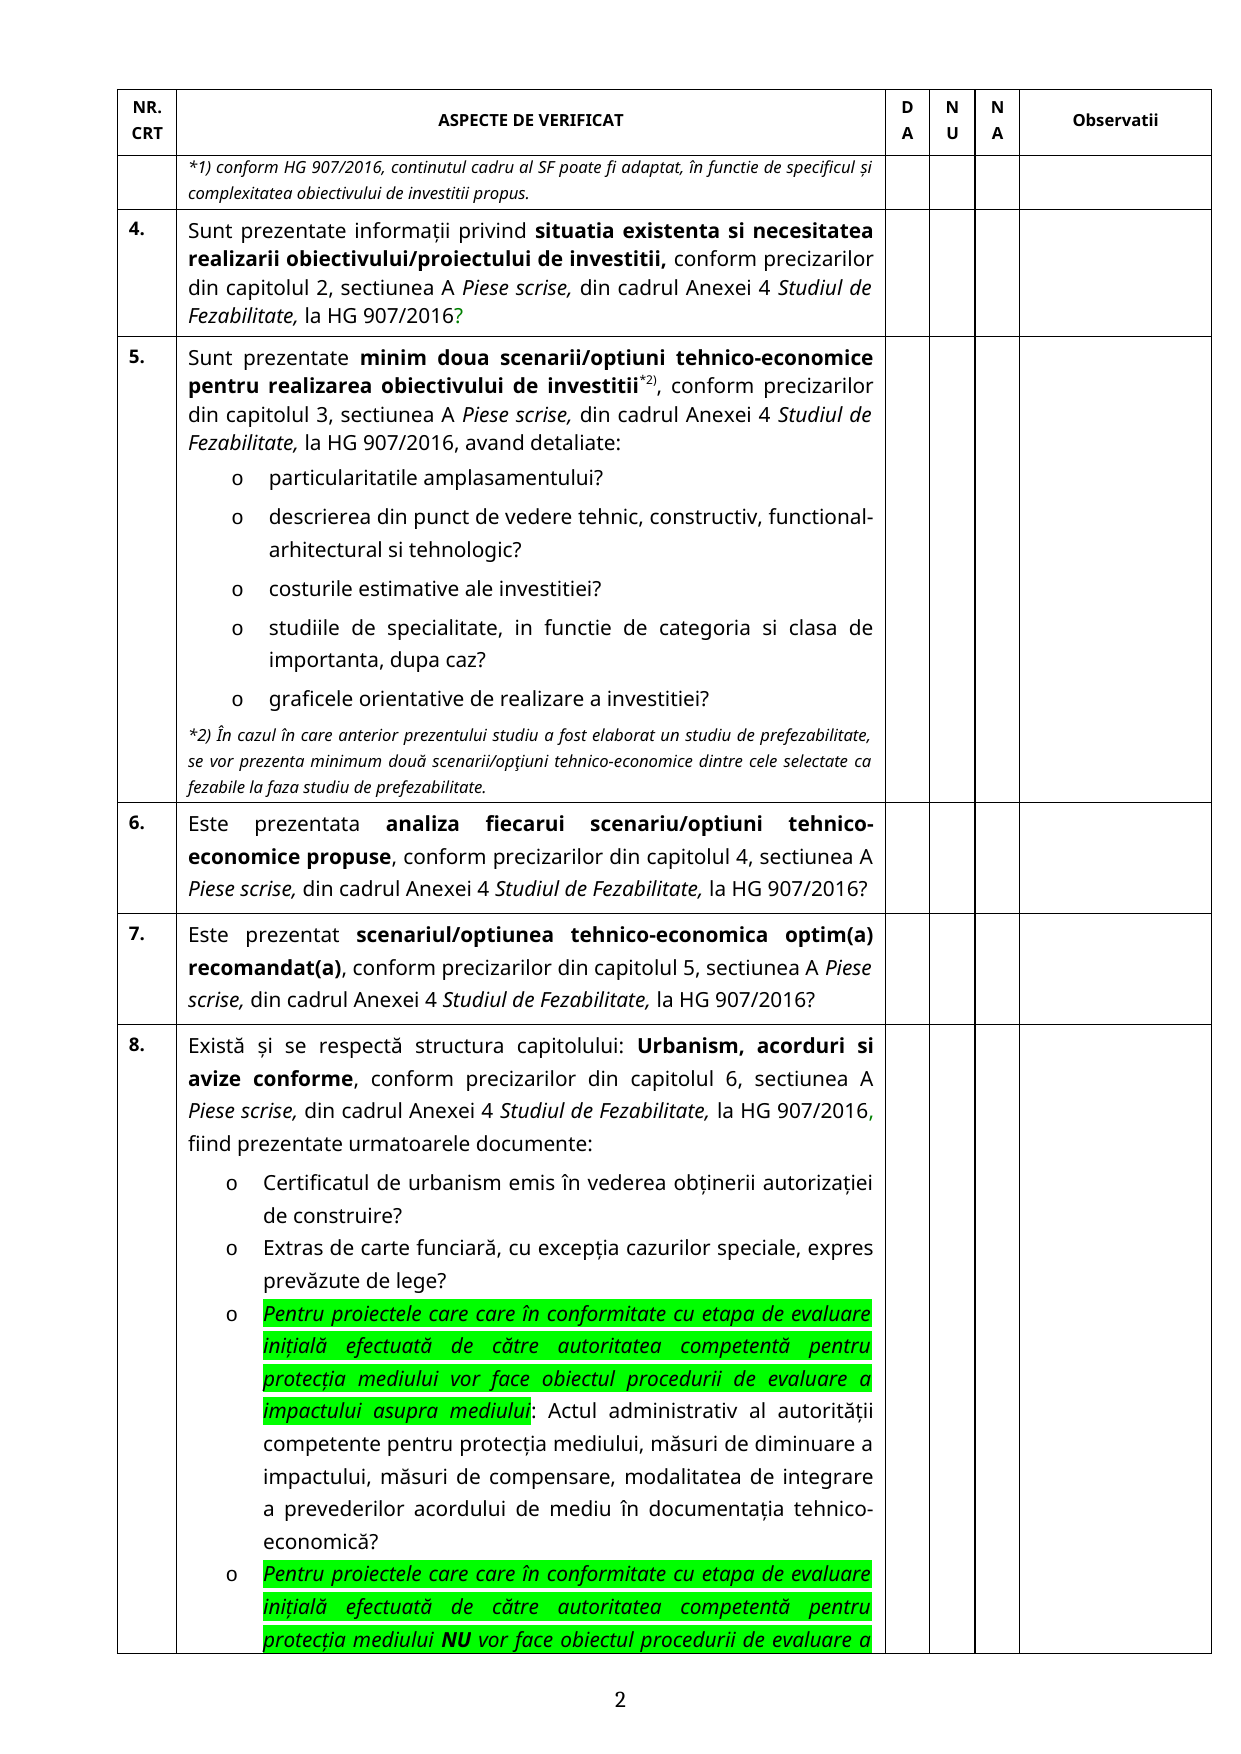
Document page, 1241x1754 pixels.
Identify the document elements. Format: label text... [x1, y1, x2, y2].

table_cell [886, 156, 929, 208]
table_cell [930, 156, 974, 208]
table_cell [886, 337, 929, 802]
table_cell Sunt prezentate informații privind situatia existenta si necesitatea realizarii obiectivului/proiectului de investitii, conform precizarilor din capitolul 2, sectiunea A Piese scrise, din cadrul Anexei 4 Studiul de Fezabilitate, la HG 907/2016? [177, 210, 885, 336]
table_cell [930, 210, 974, 336]
table_cell [118, 914, 176, 1024]
table_cell [1020, 803, 1211, 913]
table_cell [1020, 337, 1211, 802]
table_cell [930, 803, 974, 913]
table_cell [118, 1025, 176, 1653]
table_header NR. CRT [118, 90, 176, 155]
table_cell Este prezentata analiza fiecarui scenariu/optiuni tehnico-economice propuse, conform precizarilor din capitolul 4, sectiunea A Piese scrise, din cadrul Anexei 4 Studiul de Fezabilitate, la HG 907/2016? [177, 803, 885, 913]
table_header NA [976, 90, 1019, 155]
table_cell [118, 156, 176, 208]
table_cell [118, 337, 176, 802]
table_cell [1020, 914, 1211, 1024]
table_cell [976, 210, 1019, 336]
table_cell [886, 914, 929, 1024]
table_header Observatii [1020, 90, 1211, 155]
table_cell [930, 914, 974, 1024]
table_cell [930, 1025, 974, 1653]
table_cell [886, 210, 929, 336]
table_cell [177, 1025, 885, 1653]
table_cell [1020, 1025, 1211, 1653]
table_header ASPECTE DE VERIFICAT [177, 90, 885, 155]
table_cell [177, 156, 885, 208]
table_cell [118, 803, 176, 913]
table_header DA [886, 90, 929, 155]
table_cell Este prezentat scenariul/optiunea tehnico-economica optim(a) recomandat(a), conform precizarilor din capitolul 5, sectiunea A Piese scrise, din cadrul Anexei 4 Studiul de Fezabilitate, la HG 907/2016? [177, 914, 885, 1024]
table_cell [1020, 210, 1211, 336]
table_cell [886, 803, 929, 913]
table_cell [976, 803, 1019, 913]
table_cell [976, 914, 1019, 1024]
table_header NU [930, 90, 974, 155]
table_cell [976, 156, 1019, 208]
table_cell [1020, 156, 1211, 208]
table_cell [118, 210, 176, 336]
table_cell [930, 337, 974, 802]
table_cell [886, 1025, 929, 1653]
table_cell [976, 1025, 1019, 1653]
table_cell [976, 337, 1019, 802]
table_cell Sunt prezentate minim doua scenarii/optiuni tehnico-economice pentru realizarea obiectivului de investitii*2), conform precizarilor din capitolul 3, sectiunea A Piese scrise, din cadrul Anexei 4 Studiul de Fezabilitate, la HG 907/2016, avand detaliate: particularitatile amplasamentului? descrierea din punct de vedere tehnic, constructiv, functional-arhitectural si tehnologic? costurile estimative ale investitiei? studiile de specialitate, in functie de categoria si clasa de importanta, dupa caz? graficele orientative de realizare a investitiei? *2) În cazul în care anterior prezentului studiu a fost elaborat un studiu de prefezabilitate, se vor prezenta minimum două scenarii/opţiuni tehnico-economice dintre cele selectate ca fezabile la faza studiu de prefezabilitate. [177, 337, 885, 802]
